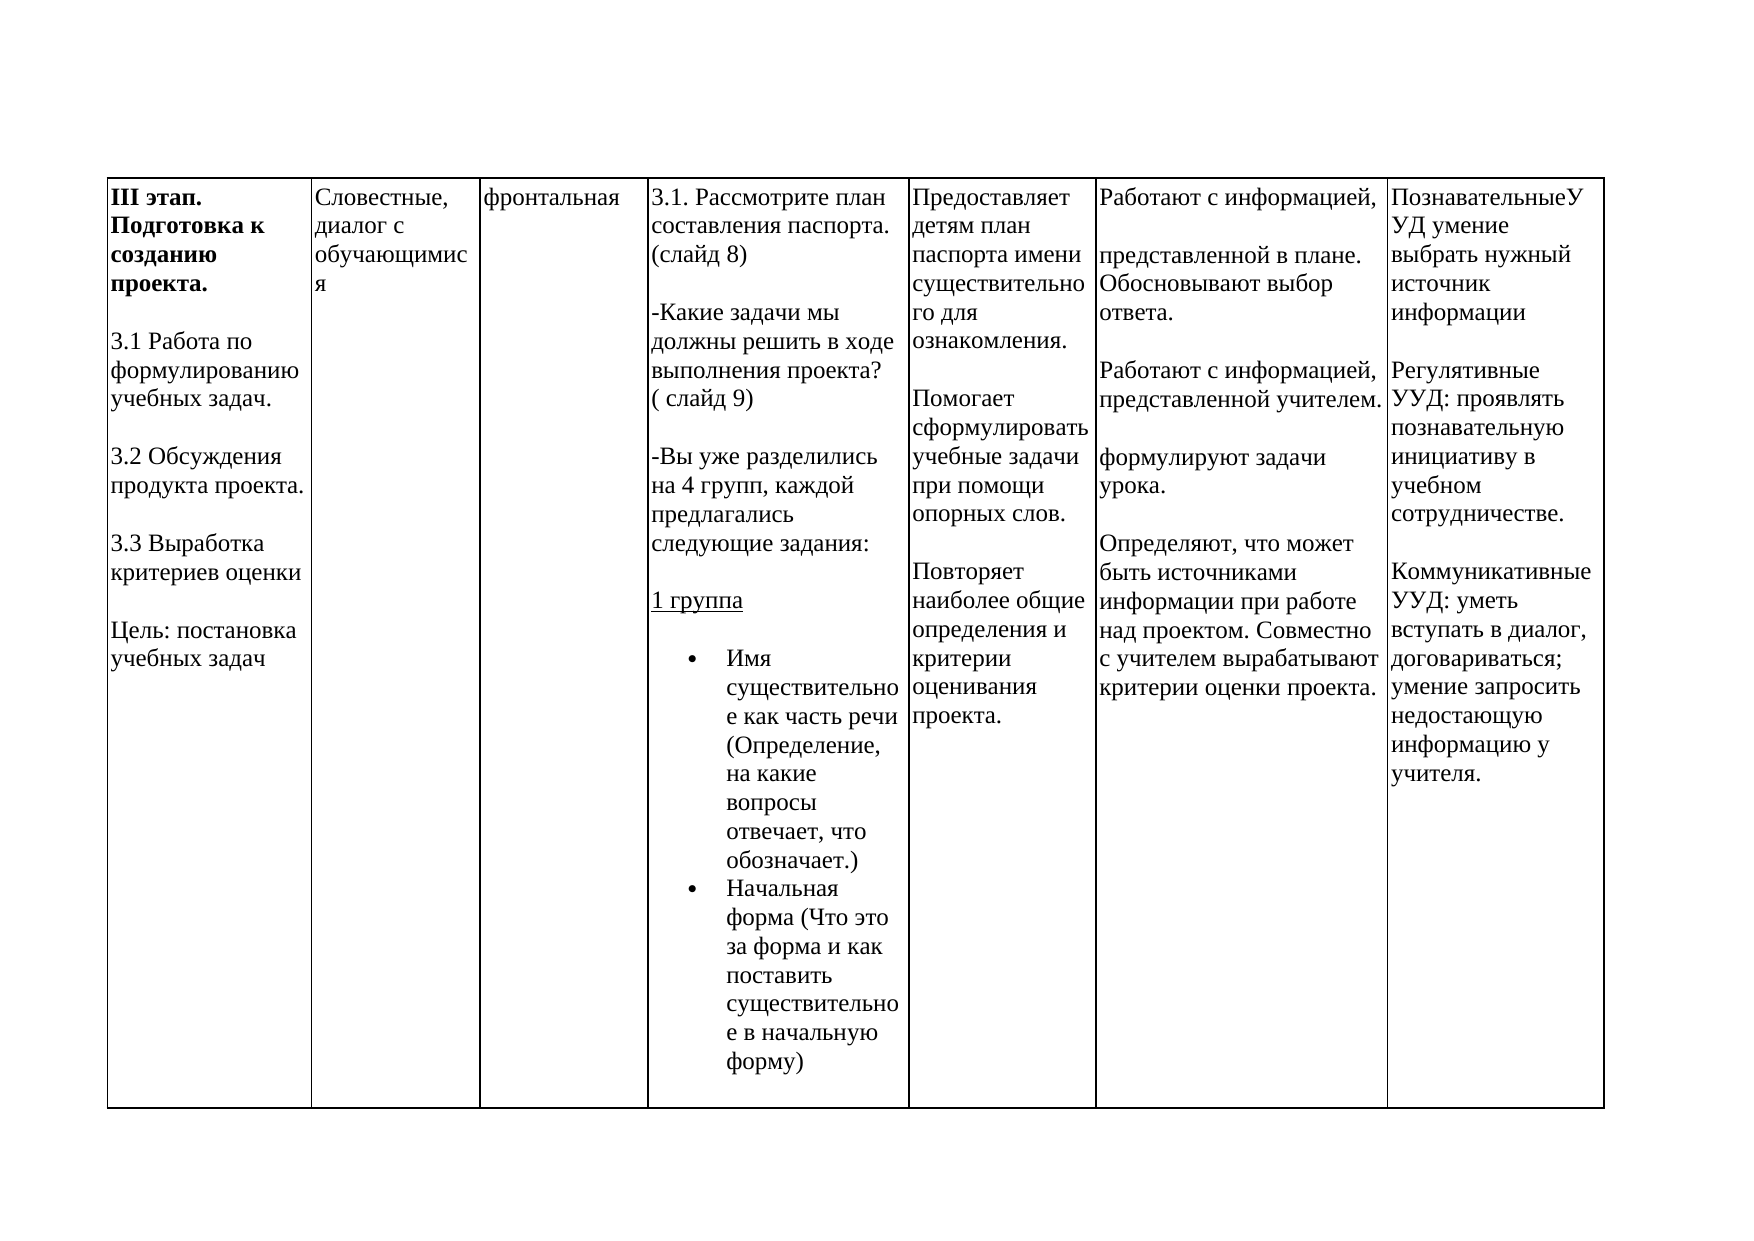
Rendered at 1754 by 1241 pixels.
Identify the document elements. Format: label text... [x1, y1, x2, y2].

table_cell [1388, 179, 1603, 1107]
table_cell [312, 179, 479, 1107]
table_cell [910, 179, 1095, 1107]
table_cell фронтальная [481, 179, 647, 1107]
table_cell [1097, 179, 1387, 1107]
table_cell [649, 179, 908, 1107]
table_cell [108, 179, 311, 1107]
